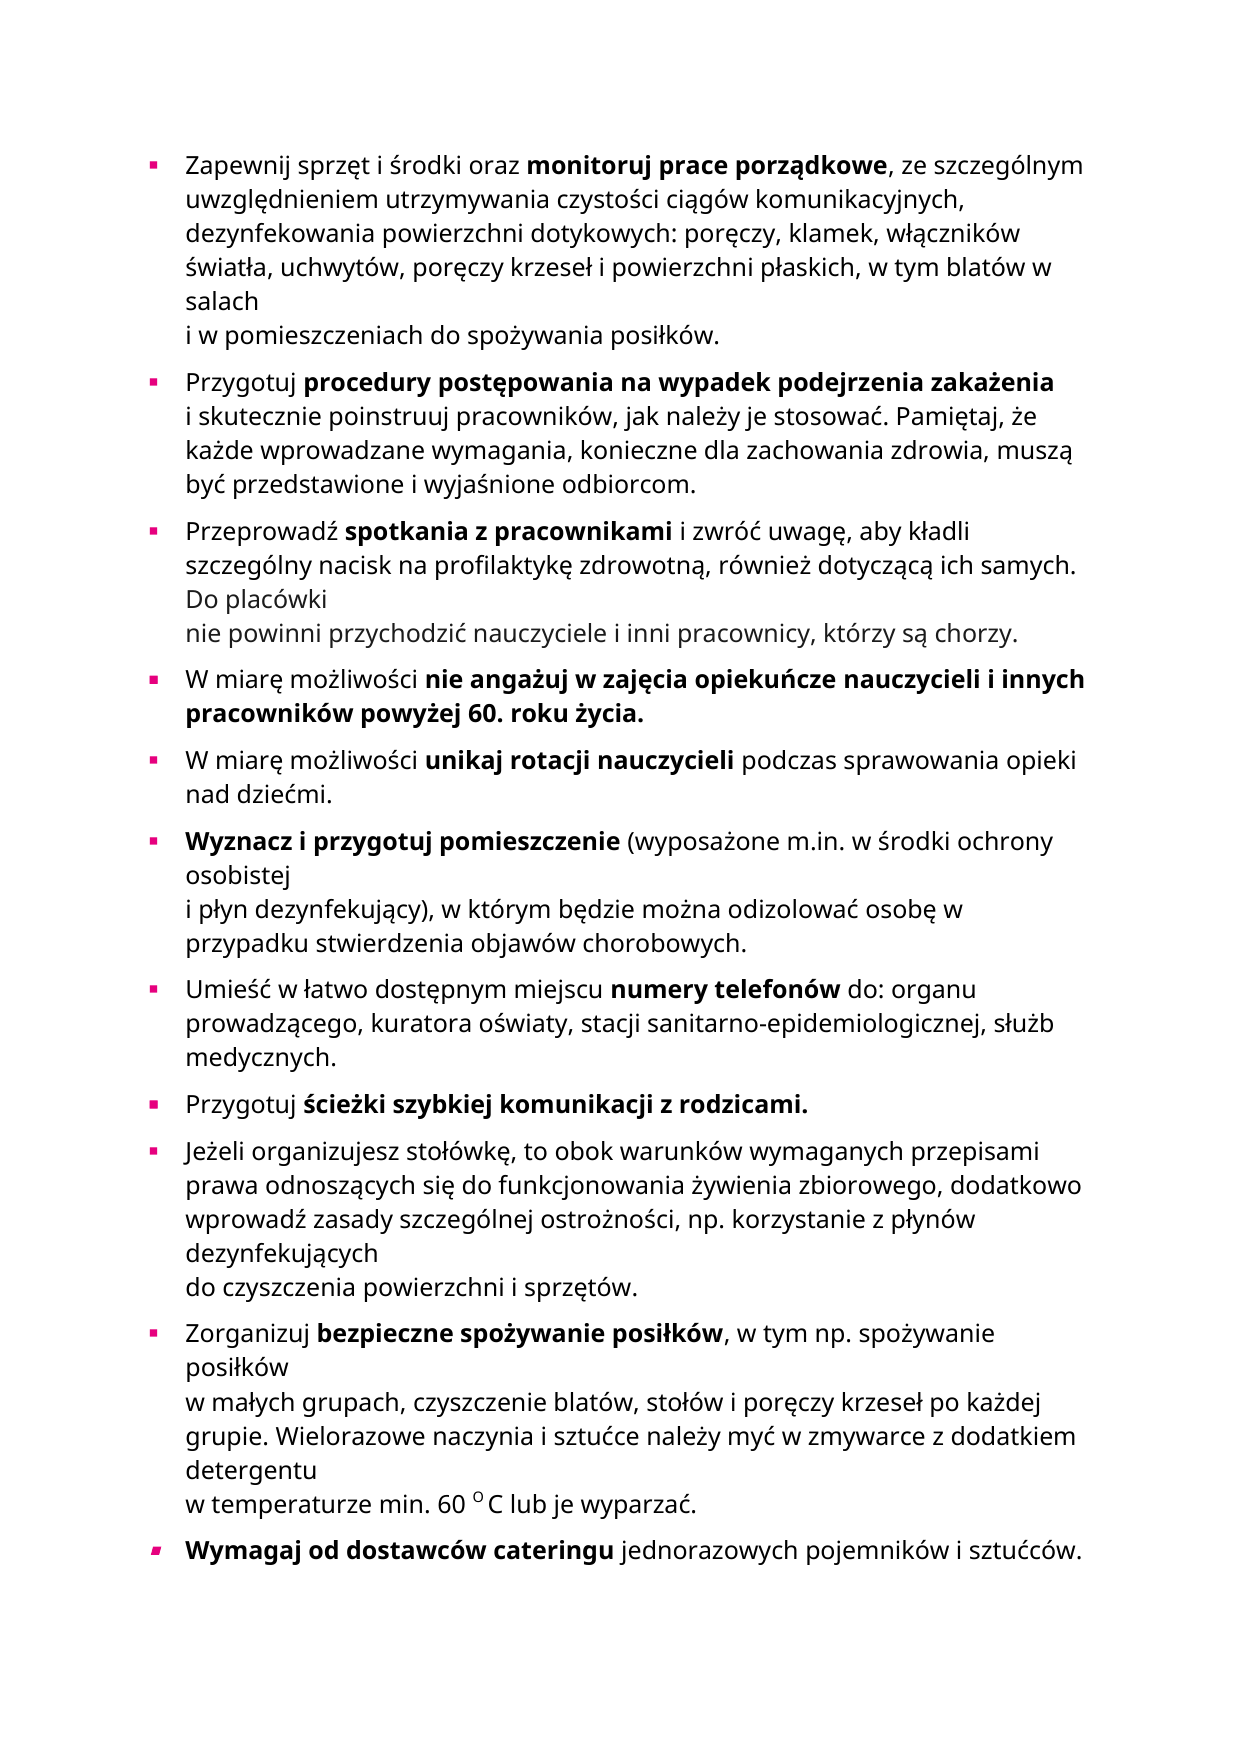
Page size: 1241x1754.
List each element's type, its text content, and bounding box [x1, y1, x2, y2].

text Jeżeli organizujesz stołówkę, to obok warunków wymaganych przepisami prawa odnoszących się do funkcjonowania żywienia zbiorowego, dodatkowo wprowadź zasady szczególnej ostrożności, np. korzystanie z płynów dezynfekujących do czyszczenia powierzchni i sprzętów. [148, 1133, 1093, 1303]
text Zapewnij sprzęt i środki oraz monitoruj prace porządkowe, ze szczególnym uwzględnieniem utrzymywania czystości ciągów komunikacyjnych, dezynfekowania powierzchni dotykowych: poręczy, klamek, włączników światła, uchwytów, poręczy krzeseł i powierzchni płaskich, w tym blatów w salach i w pomieszczeniach do spożywania posiłków. [148, 148, 1093, 352]
text Przygotuj procedury postępowania na wypadek podejrzenia zakażenia i skutecznie poinstruuj pracowników, jak należy je stosować. Pamiętaj, że każde wprowadzane wymagania, konieczne dla zachowania zdrowia, muszą być przedstawione i wyjaśnione odbiorcom. [148, 364, 1093, 501]
text Przeprowadź spotkania z pracownikami i zwróć uwagę, aby kładli szczególny nacisk na profilaktykę zdrowotną, również dotyczącą ich samych. Do placówki nie powinni przychodzić nauczyciele i inni pracownicy, którzy są chorzy. [148, 513, 1093, 649]
text Umieść w łatwo dostępnym miejscu numery telefonów do: organu prowadzącego, kuratora oświaty, stacji sanitarno-epidemiologicznej, służb medycznych. [148, 972, 1093, 1074]
text Wyznacz i przygotuj pomieszczenie (wyposażone m.in. w środki ochrony osobistej i płyn dezynfekujący), w którym będzie można odizolować osobę w przypadku stwierdzenia objawów chorobowych. [148, 823, 1093, 959]
text W miarę możliwości unikaj rotacji nauczycieli podczas sprawowania opieki nad dziećmi. [148, 743, 1093, 811]
text Wymagaj od dostawców cateringu jednorazowych pojemników i sztućców. [148, 1533, 1093, 1567]
text Przygotuj ścieżki szybkiej komunikacji z rodzicami. [148, 1087, 1093, 1121]
text W miarę możliwości nie angażuj w zajęcia opiekuńcze nauczycieli i innych pracowników powyżej 60. roku życia. [148, 662, 1093, 730]
text Zorganizuj bezpieczne spożywanie posiłków, w tym np. spożywanie posiłków w małych grupach, czyszczenie blatów, stołów i poręczy krzeseł po każdej grupie. Wielorazowe naczynia i sztućce należy myć w zmywarce z dodatkiem detergentu w temperaturze min. 60 O C lub je wyparzać. [148, 1316, 1093, 1520]
